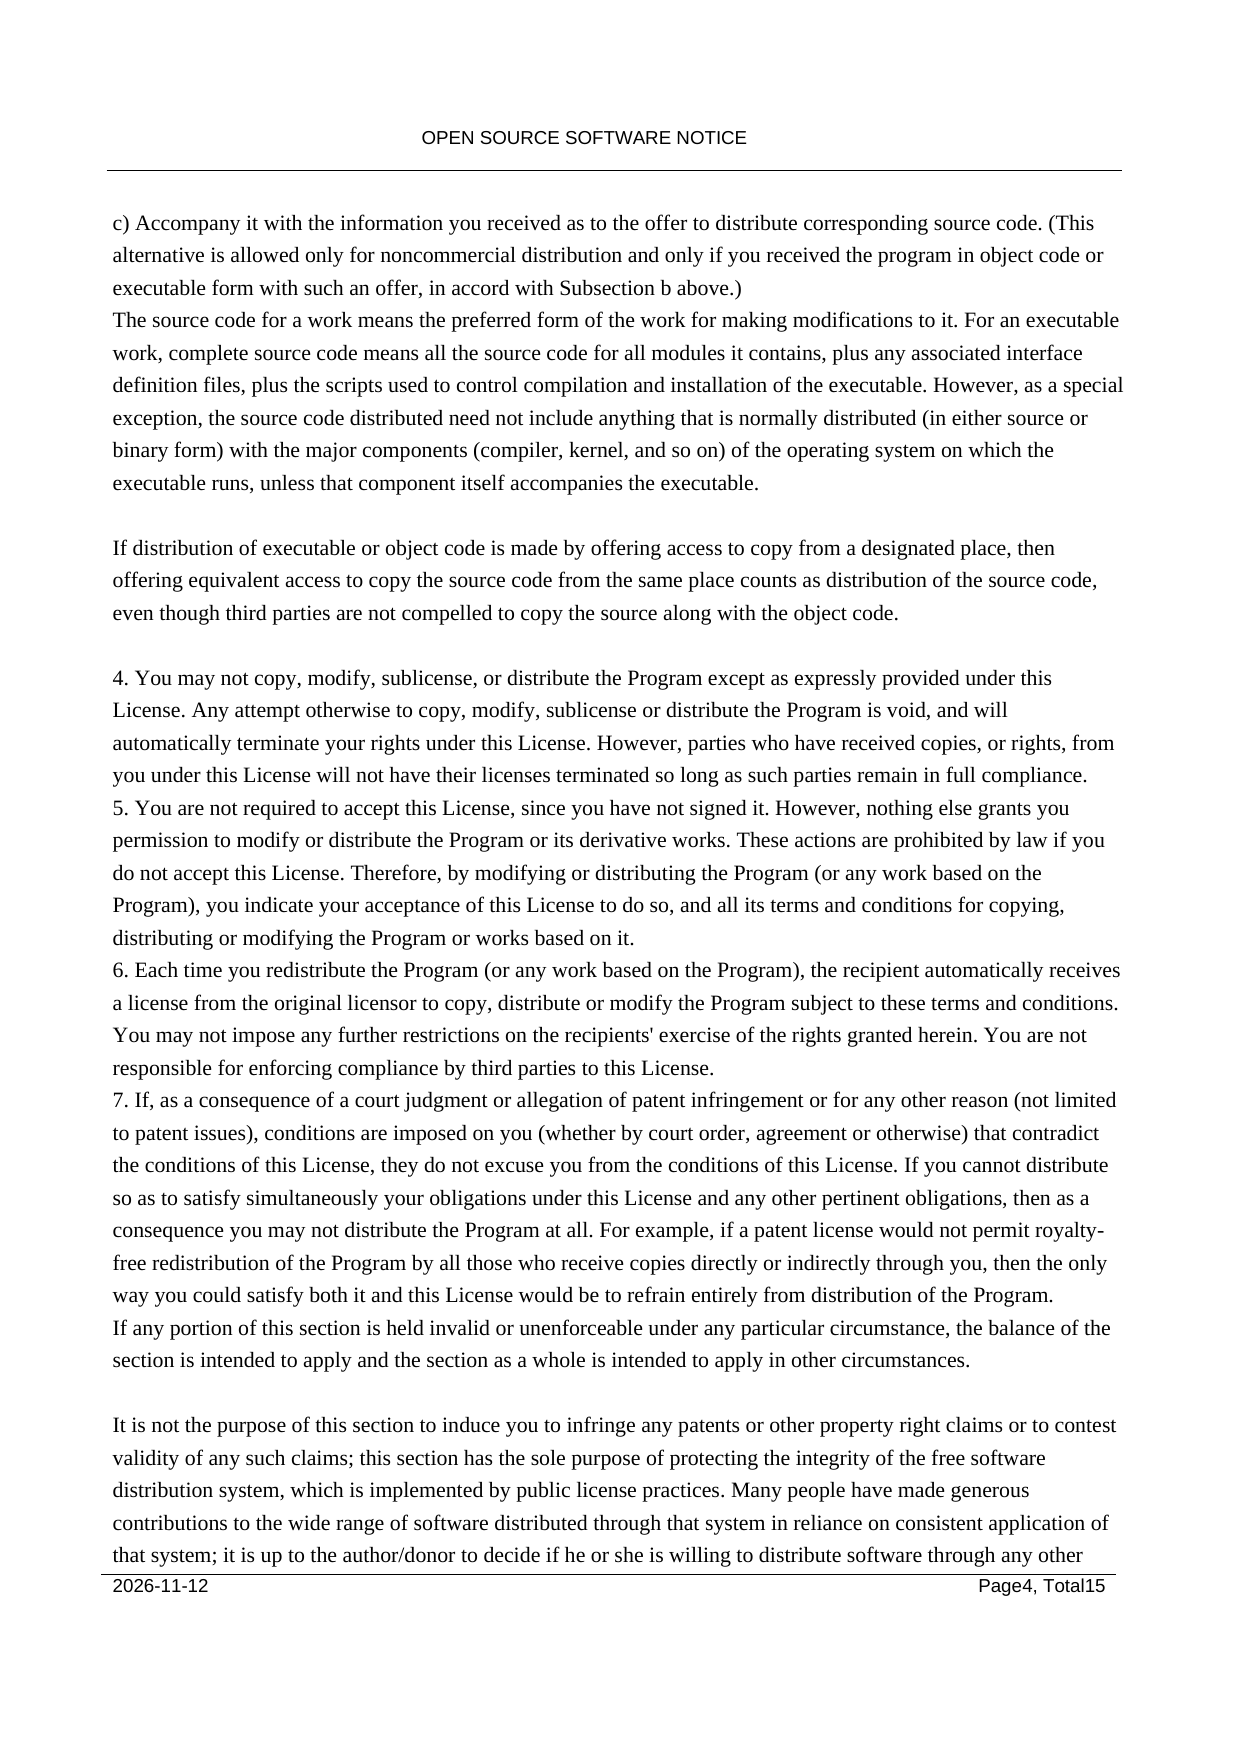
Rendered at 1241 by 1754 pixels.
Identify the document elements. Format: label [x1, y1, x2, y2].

text [112, 206, 1128, 1571]
